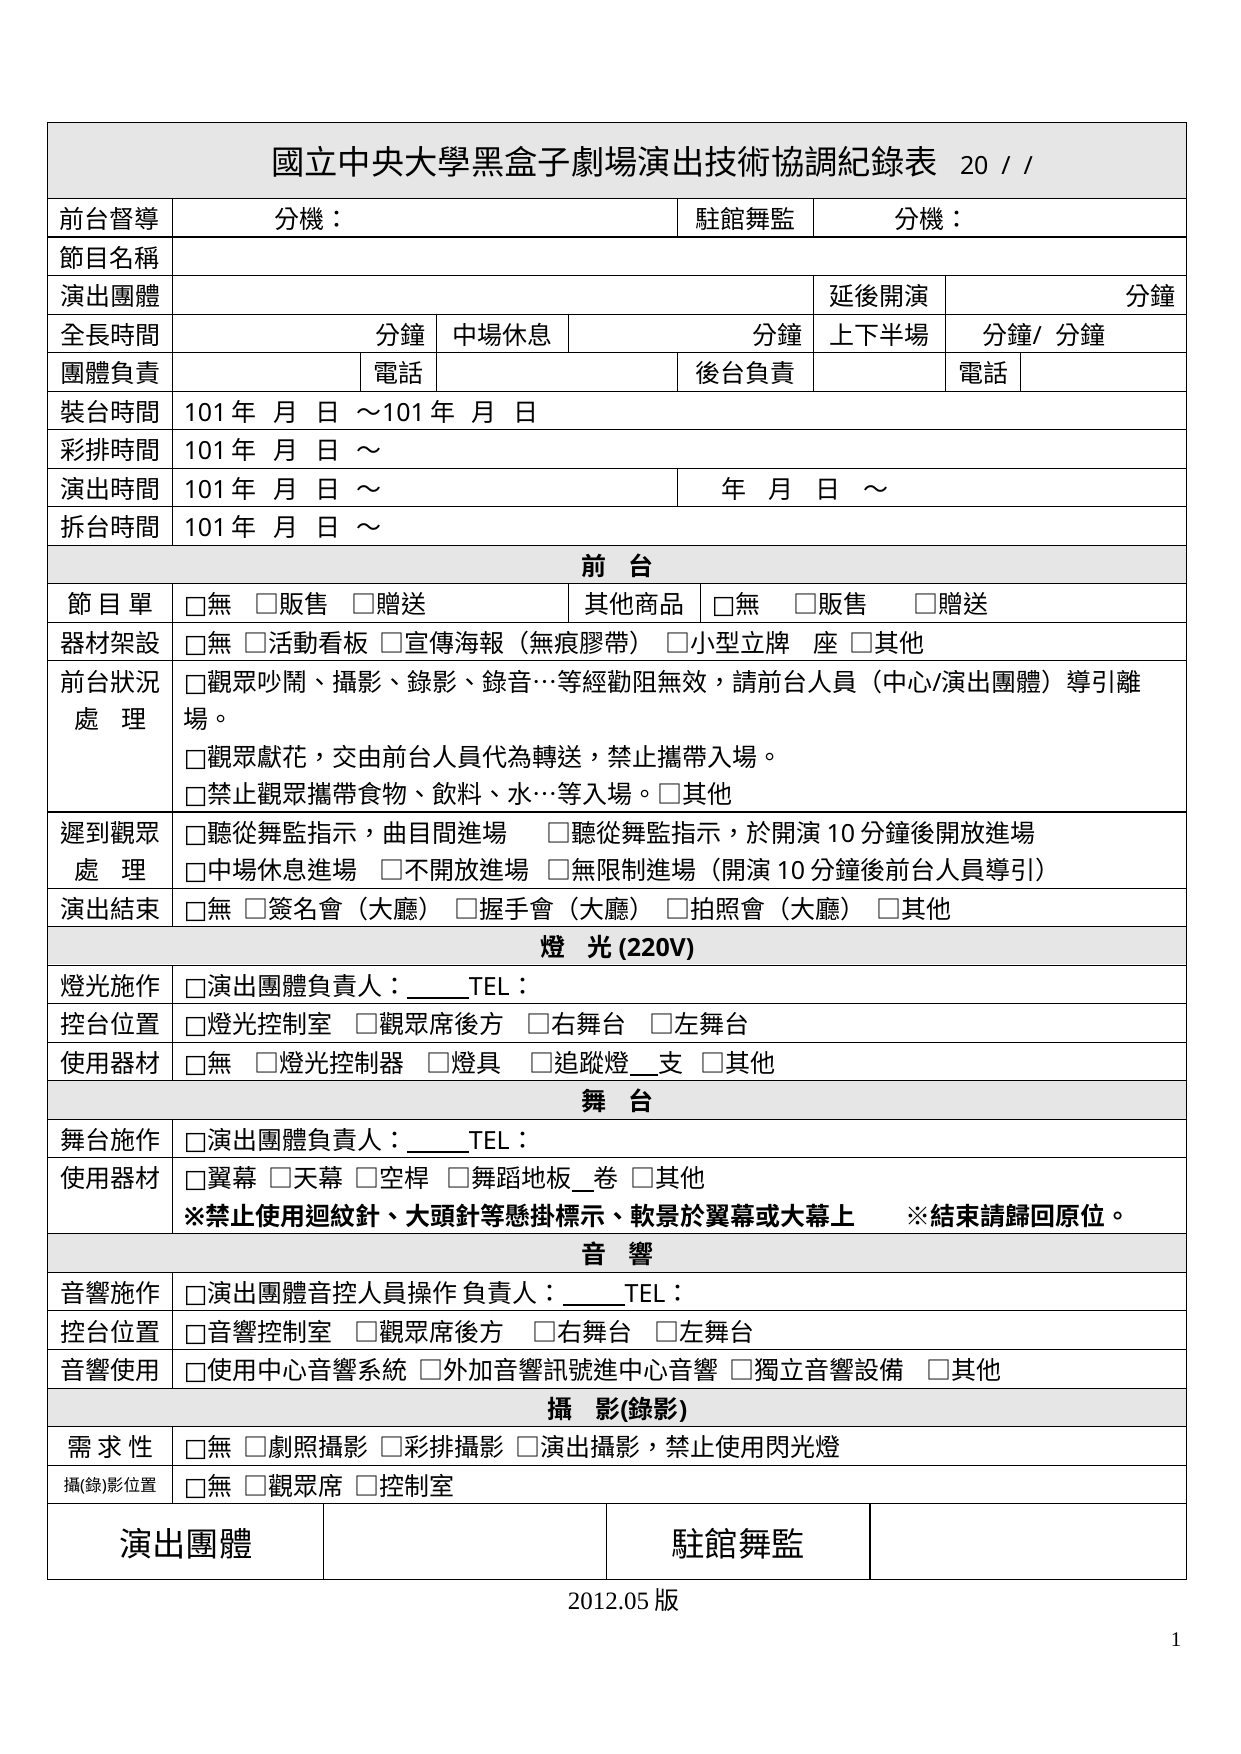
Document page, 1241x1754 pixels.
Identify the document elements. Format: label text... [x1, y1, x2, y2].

table_cell □使用中心音響系統 □外加音響訊號進中心音響 □獨立音響設備 □其他 [173, 1350, 1186, 1387]
table_cell □無 □燈光控制器 □燈具 □追蹤燈 支 □其他 [173, 1043, 1186, 1080]
table_cell 延後開演 [814, 276, 945, 313]
table_cell [173, 238, 1186, 275]
table_cell □音響控制室 □觀眾席後方 □右舞台 □左舞台 [173, 1311, 1186, 1349]
table_cell 彩排時間 [48, 430, 172, 468]
table_cell 分機： [814, 199, 1186, 236]
table_cell □無 □觀眾席 □控制室 [173, 1466, 1186, 1503]
table_cell 演出結束 [48, 889, 172, 926]
table_cell 音響施作 [48, 1273, 172, 1310]
table_cell □觀眾吵鬧、攝影、錄影、錄音…等經勸阻無效，請前台人員（中心/演出團體）導引離場。 □觀眾獻花，交由前台人員代為轉送，禁止攜帶入場。 □禁止觀眾攜帶食物、飲料、水…等入場。□其他 [173, 661, 1186, 811]
table_cell 使用器材 [48, 1043, 172, 1080]
table_cell 分鐘 [173, 315, 436, 352]
table_cell □演出團體音控人員操作 負責人： TEL： [173, 1273, 1186, 1310]
table_cell □無 □活動看板 □宣傳海報（無痕膠帶） □小型立牌 座 □其他 [173, 623, 1186, 660]
table_cell 101年 月 日 ～ [173, 507, 1186, 545]
table_cell 團體負責 [48, 353, 172, 391]
table_cell 控台位置 [48, 1004, 172, 1042]
table_cell 駐館舞監 [607, 1504, 869, 1579]
table_cell 前台狀況 處 理 [48, 661, 172, 811]
table_cell 後台負責 [678, 353, 813, 391]
table_header 國立中央大學黑盒子劇場演出技術協調紀錄表 20 / / [48, 123, 1186, 198]
table_cell 分鐘 [946, 276, 1186, 313]
table_cell □無 □劇照攝影 □彩排攝影 □演出攝影，禁止使用閃光燈 [173, 1427, 1186, 1464]
table_cell 控台位置 [48, 1311, 172, 1349]
table_cell 節目名稱 [48, 238, 172, 275]
table_cell 拆台時間 [48, 507, 172, 545]
table_cell [871, 1504, 1186, 1579]
table_cell □演出團體負責人： TEL： [173, 966, 1186, 1003]
table_cell 舞 台 [48, 1081, 1186, 1119]
table_cell [437, 353, 677, 391]
table_cell □無 □販售 □贈送 [173, 584, 568, 622]
table_cell 音響使用 [48, 1350, 172, 1387]
table_cell 101年 月 日 ～ [173, 430, 1186, 468]
table_cell 使用器材 [48, 1158, 172, 1233]
text 2012.05版 [74, 1580, 1181, 1618]
table_cell 其他商品 [569, 584, 700, 622]
table_cell 演出時間 [48, 469, 172, 506]
table_cell □無 □販售 □贈送 [701, 584, 1186, 622]
table_cell 攝(錄)影位置 [48, 1466, 172, 1503]
table_cell 駐館舞監 [678, 199, 813, 236]
table_cell [1021, 353, 1186, 391]
table_cell [173, 353, 360, 391]
table_cell [173, 276, 813, 313]
table_cell □無 □簽名會（大廳） □握手會（大廳） □拍照會（大廳） □其他 [173, 889, 1186, 926]
table_cell 燈光施作 [48, 966, 172, 1003]
table_cell 攝 影(錄影) [48, 1389, 1186, 1426]
table_cell 演出團體 [48, 1504, 323, 1579]
table_cell □翼幕 □天幕 □空桿 □舞蹈地板 卷 □其他 ※禁止使用迴紋針、大頭針等懸掛標示、軟景於翼幕或大幕上 ※結束請歸回原位。 [173, 1158, 1186, 1233]
table_cell 分鐘/ 分鐘 [946, 315, 1186, 352]
table_cell 中場休息 [437, 315, 568, 352]
table_cell 前 台 [48, 546, 1186, 583]
table_cell 年 月 日 ～ [678, 469, 1186, 506]
table_cell 分機： [173, 199, 677, 236]
table_cell 音 響 [48, 1234, 1186, 1272]
table_cell 燈 光 (220V) [48, 927, 1186, 964]
table_cell 前台督導 [48, 199, 172, 236]
table_cell 遲到觀眾 處 理 [48, 813, 172, 887]
table_cell 電話 [946, 353, 1020, 391]
table_cell 電話 [361, 353, 436, 391]
table_cell 上下半場 [814, 315, 945, 352]
table_cell 101年 月 日 ～ [173, 469, 677, 506]
table_cell 全長時間 [48, 315, 172, 352]
table_cell 101年 月 日 ～101年 月 日 [173, 392, 1186, 429]
table_cell □燈光控制室 □觀眾席後方 □右舞台 □左舞台 [173, 1004, 1186, 1042]
table_cell 裝台時間 [48, 392, 172, 429]
table_cell □聽從舞監指示，曲目間進場 □聽從舞監指示，於開演10分鐘後開放進場 □中場休息進場 □不開放進場 □無限制進場（開演10分鐘後前台人員導引） [173, 813, 1186, 887]
table_cell [814, 353, 945, 391]
table_cell □演出團體負責人： TEL： [173, 1120, 1186, 1157]
table_cell 器材架設 [48, 623, 172, 660]
table_cell 舞台施作 [48, 1120, 172, 1157]
table_cell [324, 1504, 606, 1579]
table_cell 需 求 性 [48, 1427, 172, 1464]
table_cell 演出團體 [48, 276, 172, 313]
table_cell 節 目 單 [48, 584, 172, 622]
table_cell 分鐘 [569, 315, 813, 352]
